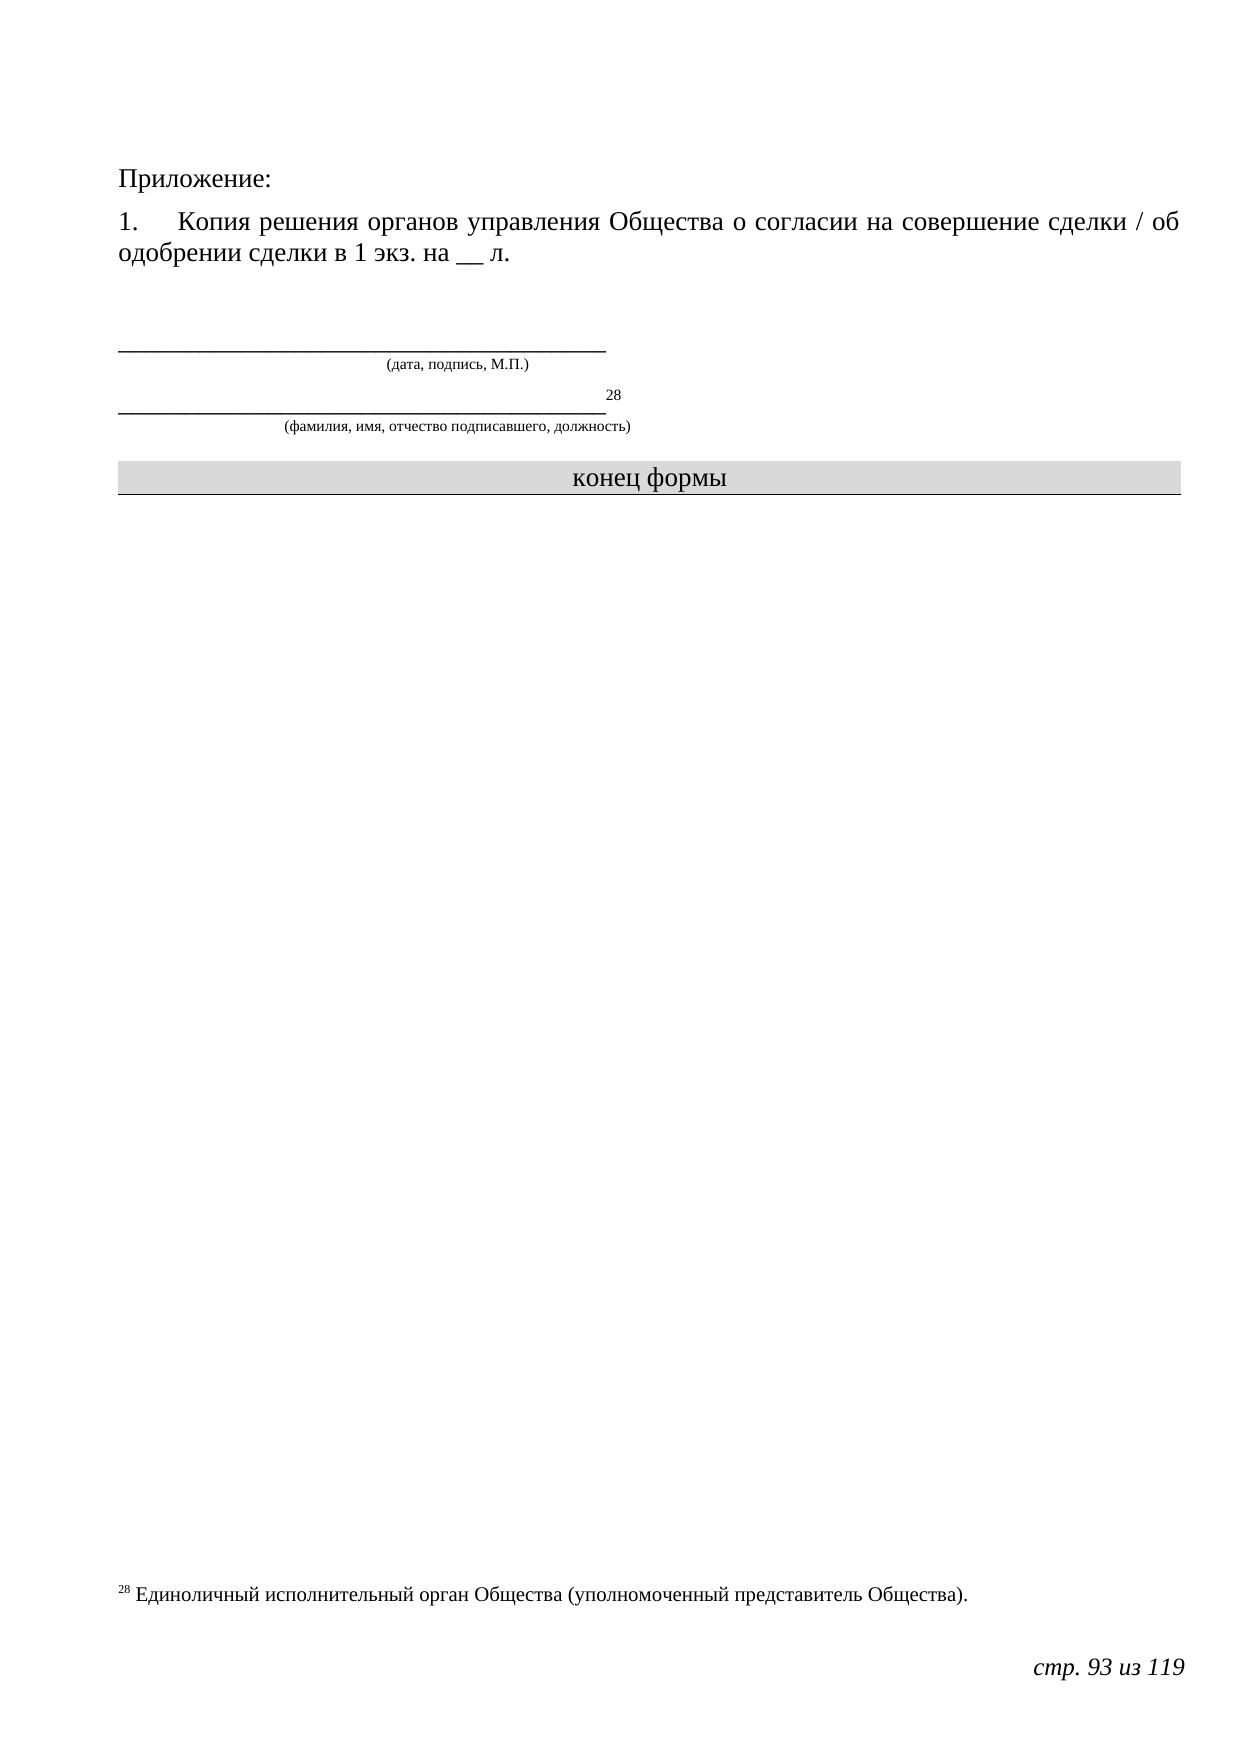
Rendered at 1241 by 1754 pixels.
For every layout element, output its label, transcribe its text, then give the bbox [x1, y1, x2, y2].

text (дата, подпись, М.П.) [118, 355, 797, 386]
text ____________________________________ [118, 324, 1181, 355]
text ____________________________________ [118, 386, 1181, 417]
text 1. Копия решения органов управления Общества о согласии на совершение сделки / об одобрении сделки в 1 экз. на __ л. [118, 205, 1181, 268]
text (фамилия, имя, отчество подписавшего, должность) [118, 417, 797, 448]
text конец формы [118, 461, 1181, 494]
text Приложение: [118, 162, 1181, 193]
